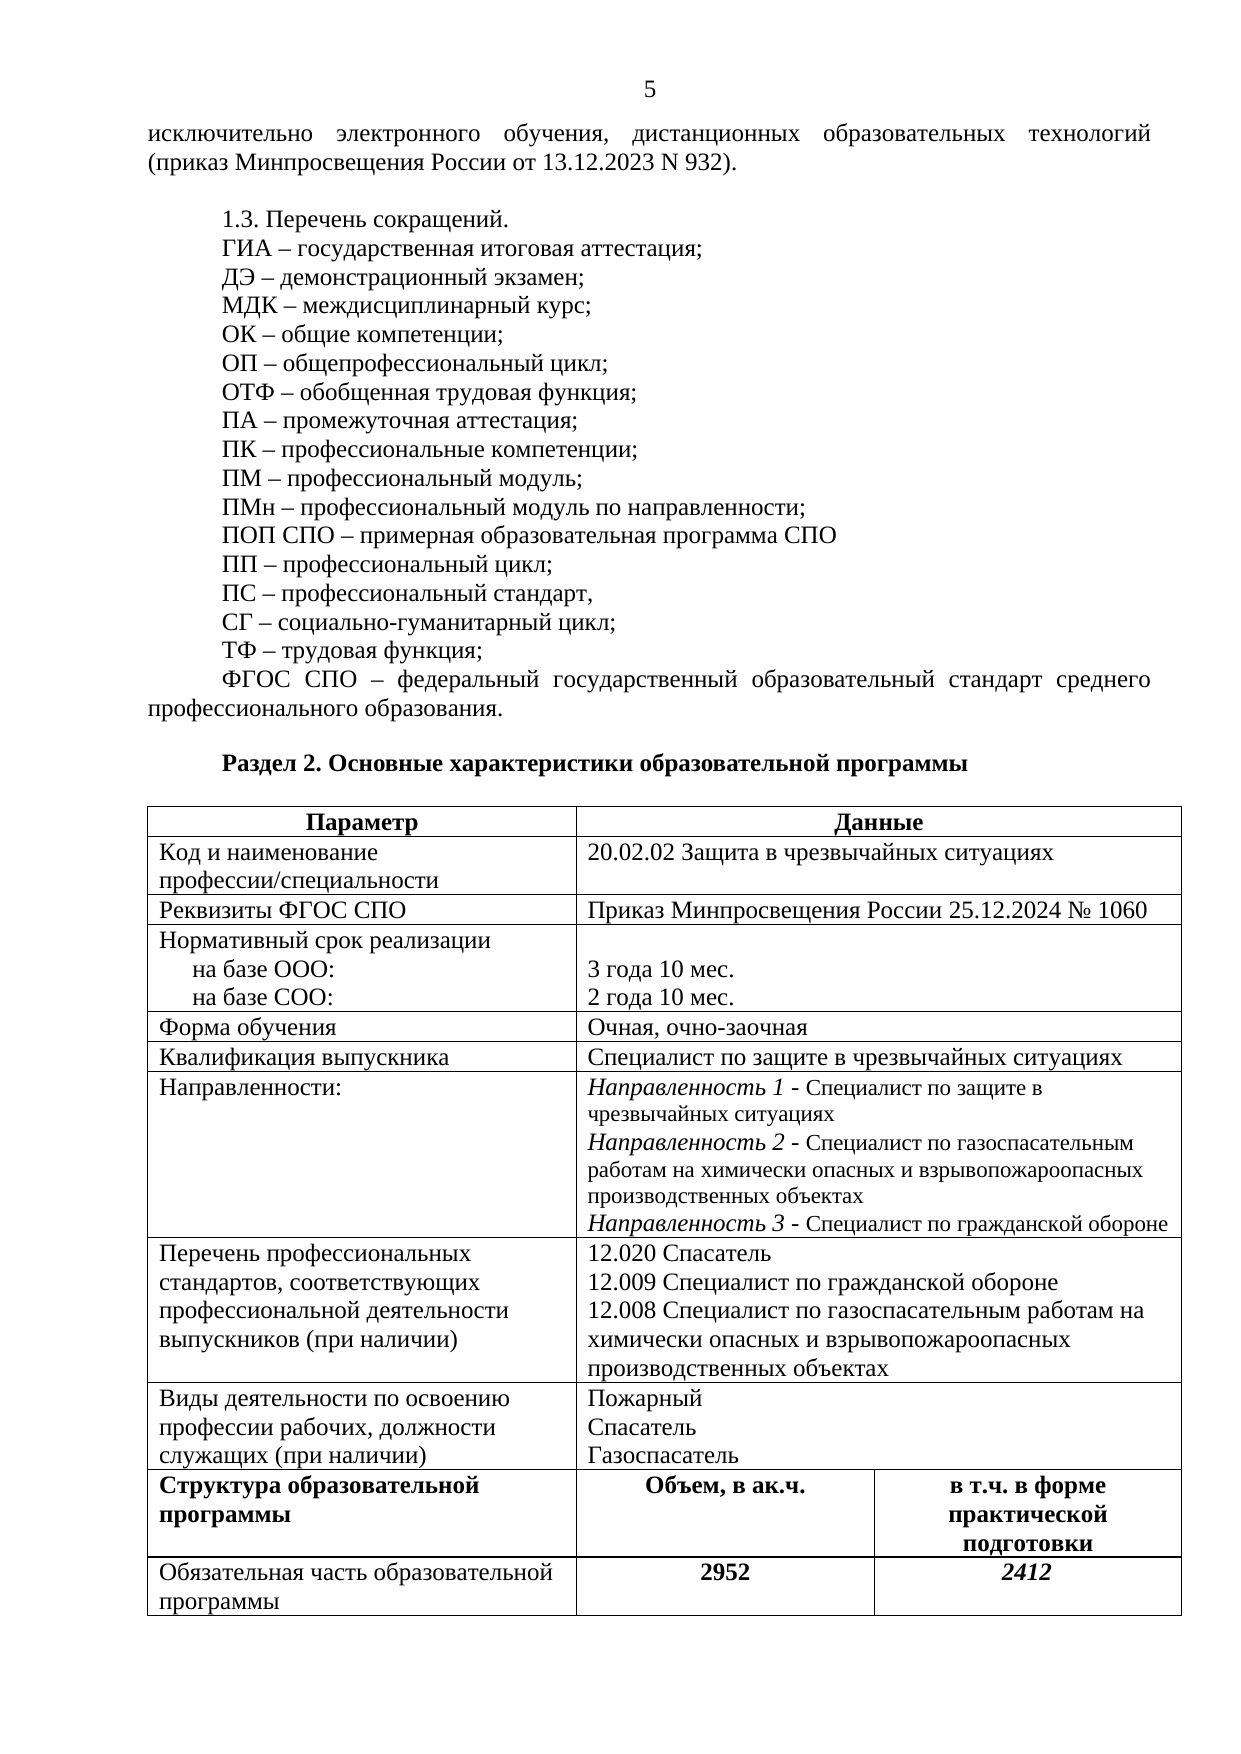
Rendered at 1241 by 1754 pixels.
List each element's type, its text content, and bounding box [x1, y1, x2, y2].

text ДЭ – демонстрационный экзамен; [148, 262, 1152, 291]
text СГ – социально-гуманитарный цикл; [148, 607, 1152, 636]
table_cell 20.02.02 Защита в чрезвычайных ситуациях [577, 837, 1181, 894]
text ПК – профессиональные компетенции; [148, 434, 1152, 463]
table_cell Объем, в ак.ч. [577, 1470, 874, 1556]
table_cell в т.ч. в форме практической подготовки [875, 1470, 1181, 1556]
table_cell Реквизиты ФГОС СПО [148, 895, 576, 924]
text МДК – междисциплинарный курс; [148, 291, 1152, 319]
table_cell Виды деятельности по освоению профессии рабочих, должности служащих (при наличии) [148, 1383, 576, 1469]
table_cell Направленность 1 - Специалист по защите в чрезвычайных ситуациях Направленность 2 - Специалист по газоспасательным работам на химически опасных и взрывопожароопасных производственных объектах Направленность 3 - Специалист по гражданской обороне [577, 1072, 1181, 1237]
table_cell Код и наименование профессии/специальности [148, 837, 576, 894]
table_cell 2412 [875, 1558, 1181, 1615]
subtitle Раздел 2. Основные характеристики образовательной программы [148, 748, 1152, 777]
table_cell Направленности: [148, 1072, 576, 1237]
text ПОП СПО – примерная образовательная программа СПО [148, 521, 1152, 549]
text ПС – профессиональный стандарт, [148, 578, 1152, 607]
text ФГОС СПО – федеральный государственный образовательный стандарт среднего профессионального образования. [148, 664, 1152, 722]
table_cell Приказ Минпросвещения России 25.12.2024 № 1060 [577, 895, 1181, 924]
text ПМн – профессиональный модуль по направленности; [148, 492, 1152, 521]
table_cell 3 года 10 мес. 2 года 10 мес. [577, 925, 1181, 1011]
text ПМ – профессиональный модуль; [148, 463, 1152, 492]
table_cell 2952 [577, 1558, 874, 1615]
table_cell Форма обучения [148, 1012, 576, 1041]
table_cell Квалификация выпускника [148, 1042, 576, 1071]
table_cell Перечень профессиональных стандартов, соответствующих профессиональной деятельности выпускников (при наличии) [148, 1238, 576, 1382]
text ГИА – государственная итоговая аттестация; [148, 233, 1152, 262]
text ОТФ – обобщенная трудовая функция; [148, 377, 1152, 406]
text ОП – общепрофессиональный цикл; [148, 348, 1152, 377]
table_cell Обязательная часть образовательной программы [148, 1558, 576, 1615]
table_cell Структура образовательной программы [148, 1470, 576, 1556]
table_cell Нормативный срок реализации на базе ООО: на базе СОО: [148, 925, 576, 1011]
text ПА – промежуточная аттестация; [148, 406, 1152, 434]
table_header Данные [577, 807, 1181, 836]
table_cell 12.020 Спасатель 12.009 Специалист по гражданской обороне 12.008 Специалист по газоспасательным работам на химически опасных и взрывопожароопасных производственных объектах [577, 1238, 1181, 1382]
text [148, 118, 1152, 176]
text ОК – общие компетенции; [148, 319, 1152, 348]
text ПП – профессиональный цикл; [148, 549, 1152, 578]
table_cell Специалист по защите в чрезвычайных ситуациях [577, 1042, 1181, 1071]
text ТФ – трудовая функция; [148, 636, 1152, 664]
table_cell Очная, очно-заочная [577, 1012, 1181, 1041]
table_cell Пожарный Спасатель Газоспасатель [577, 1383, 1181, 1469]
table_header Параметр [148, 807, 576, 836]
text 1.3. Перечень сокращений. [148, 204, 1152, 233]
